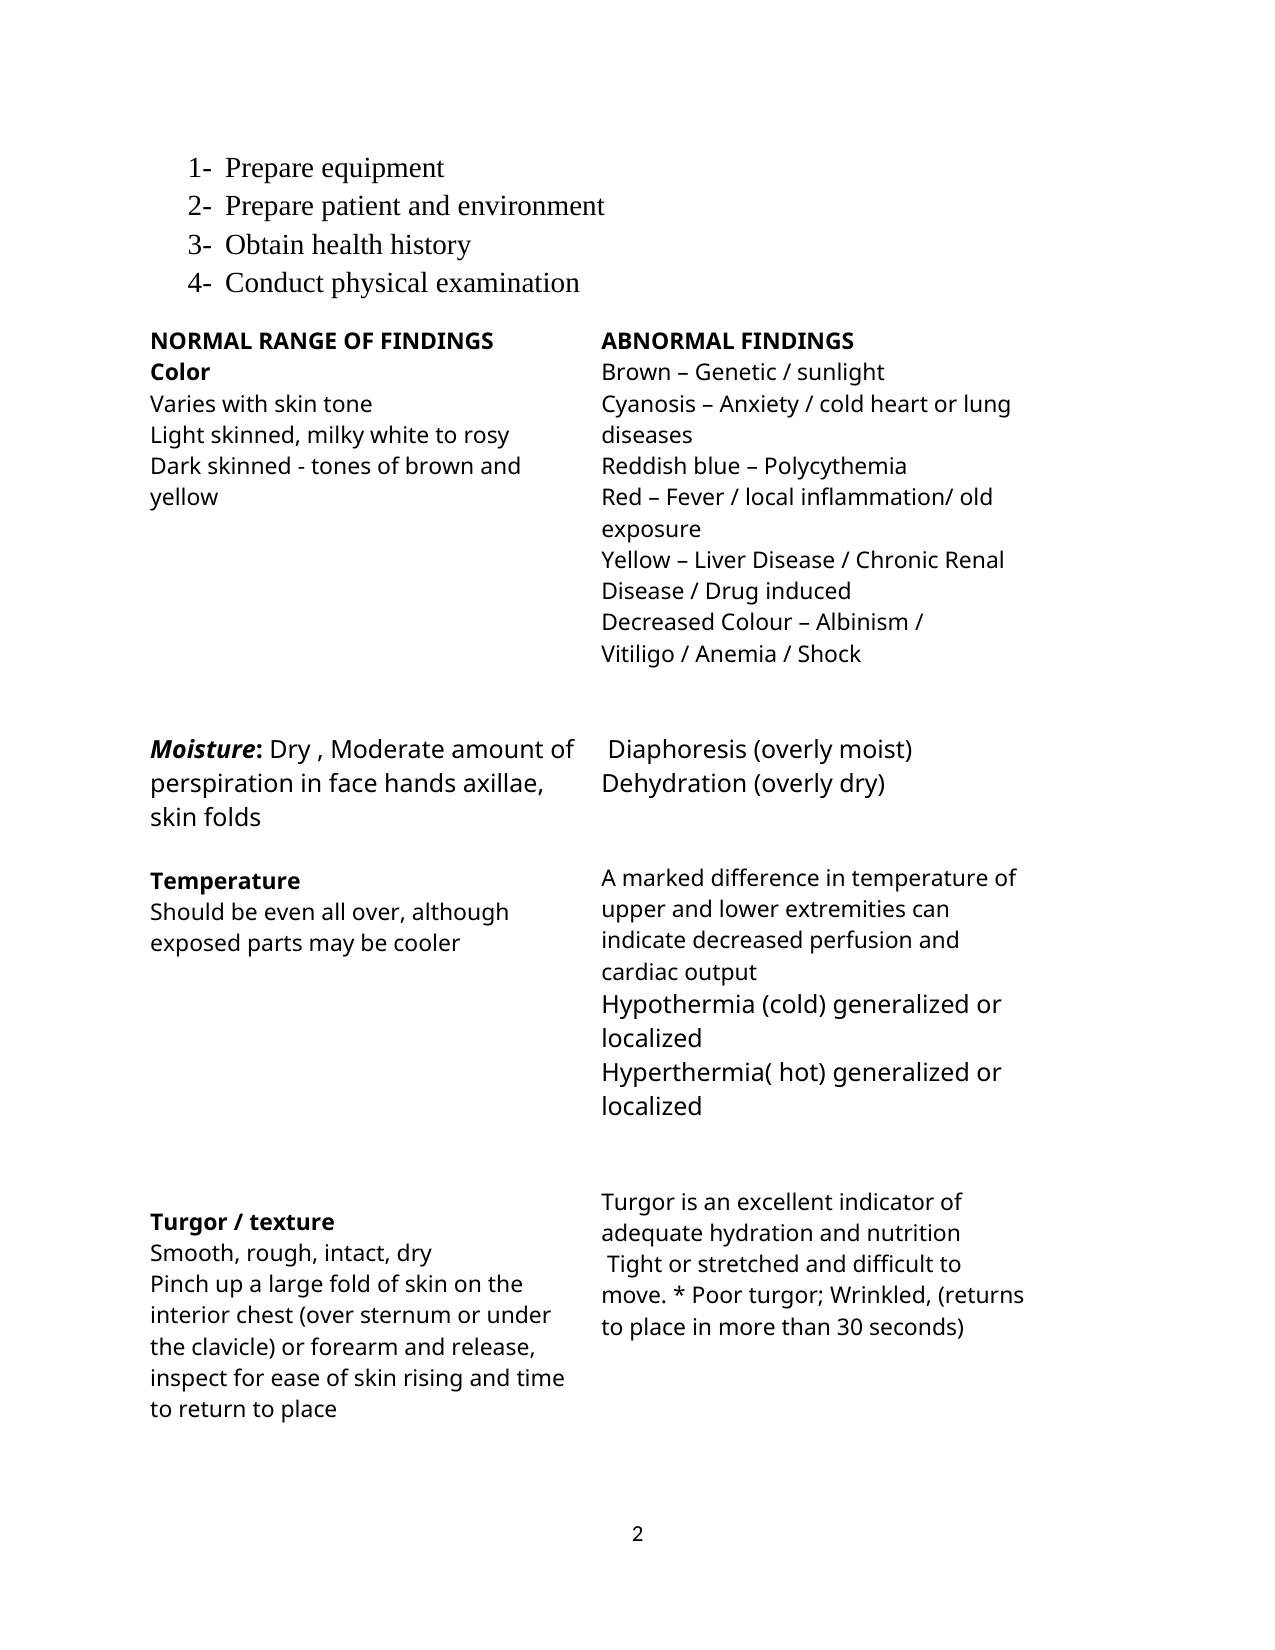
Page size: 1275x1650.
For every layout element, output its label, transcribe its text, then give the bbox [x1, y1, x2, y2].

list Prepare patient and environment [187, 188, 1125, 222]
list Conduct physical examination [187, 266, 1125, 299]
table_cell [139, 987, 590, 1424]
table_cell Color Varies with skin tone Light skinned, milky white to rosy Dark skinned - tones of brown and yellow [139, 356, 590, 669]
list Prepare equipment [187, 150, 1125, 183]
table_cell Diaphoresis (overly moist) Dehydration (overly dry) A marked difference in temperature of upper and lower extremities can indicate decreased perfusion and cardiac output [590, 669, 1041, 987]
table_cell Brown – Genetic / sunlight Cyanosis – Anxiety / cold heart or lung diseases Reddish blue – Polycythemia Red – Fever / local inflammation/ old exposure Yellow – Liver Disease / Chronic Renal Disease / Drug induced Decreased Colour – Albinism / Vitiligo / Anemia / Shock [590, 356, 1041, 669]
table_cell Moisture: Dry , Moderate amount of perspiration in face hands axillae, skin folds Temperature Should be even all over, although exposed parts may be cooler [139, 669, 590, 987]
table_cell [590, 987, 1041, 1424]
list Obtain health history [187, 227, 1125, 261]
table_header ABNORMAL FINDINGS [590, 325, 1041, 356]
table_header NORMAL RANGE OF FINDINGS [139, 325, 590, 356]
